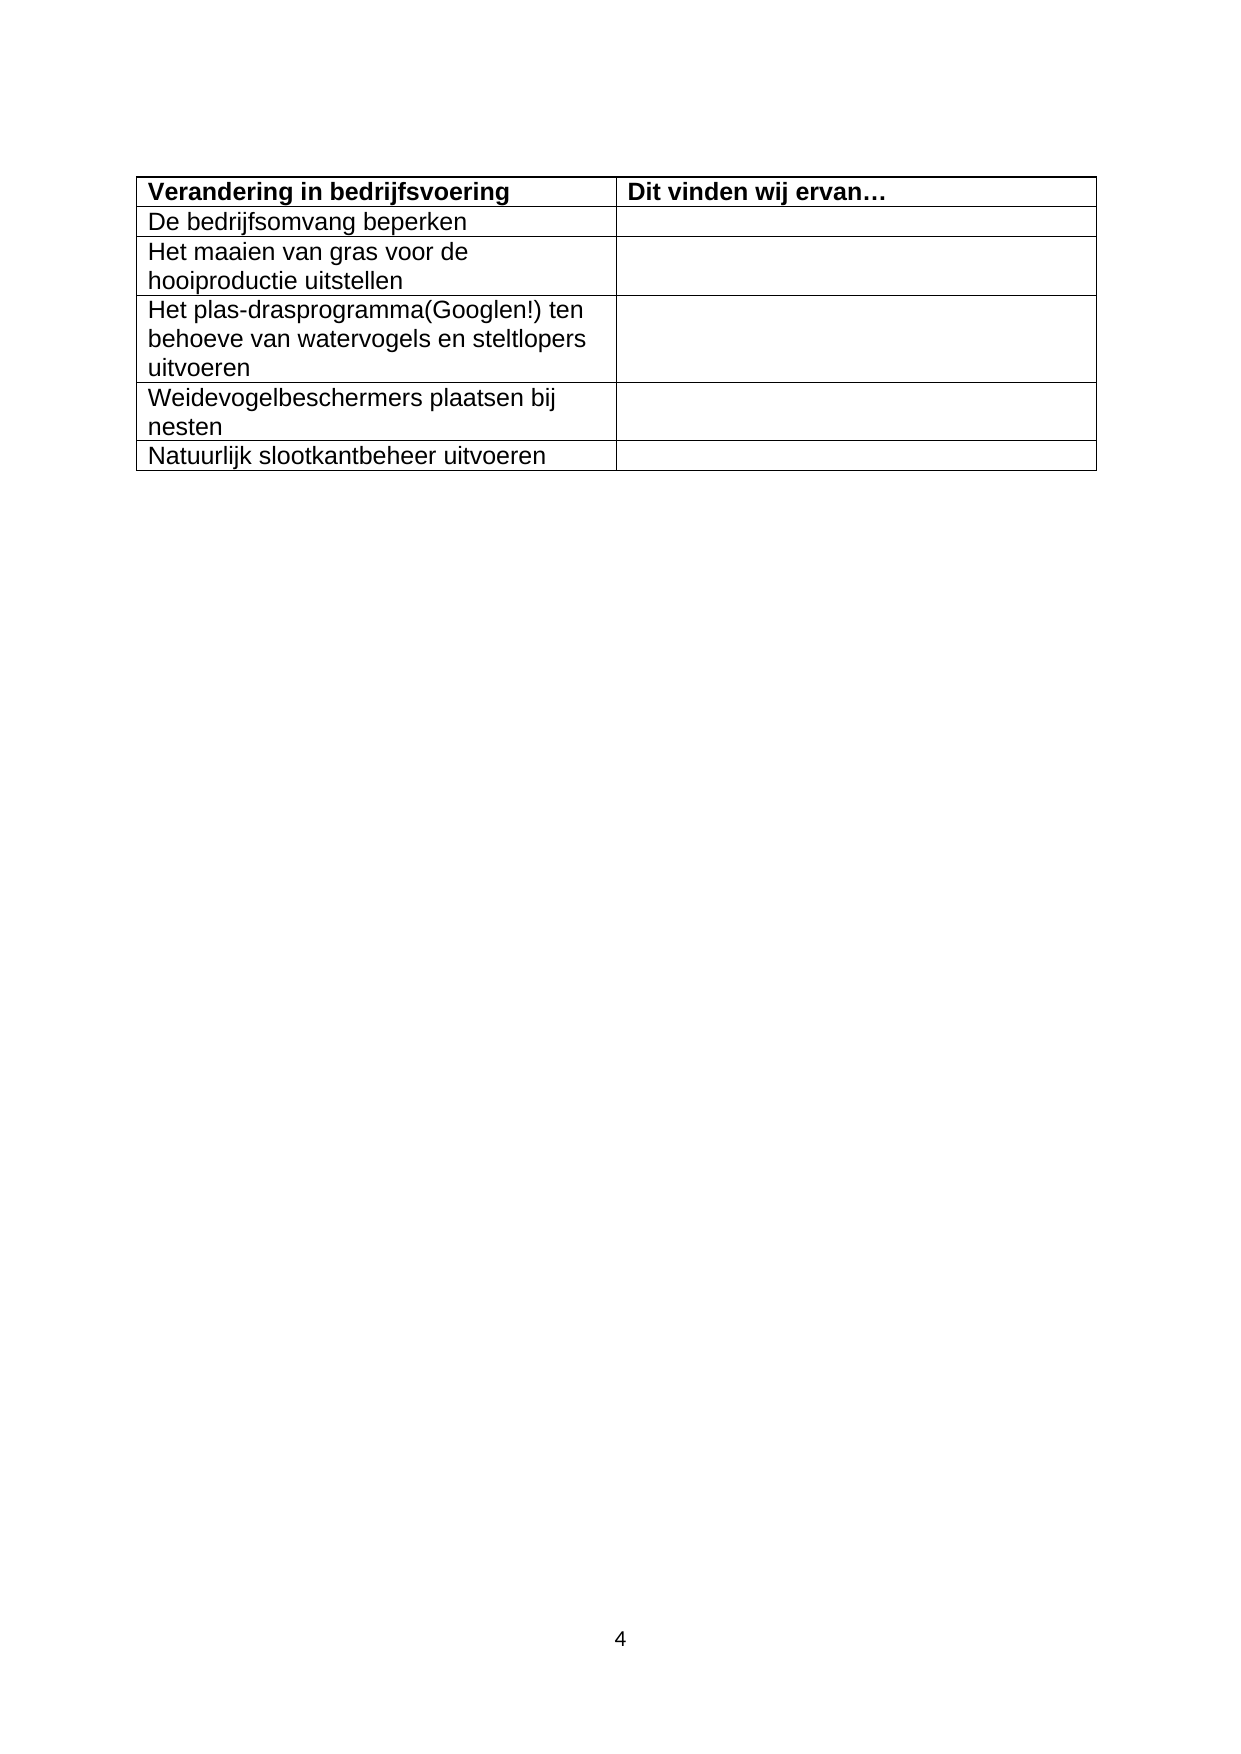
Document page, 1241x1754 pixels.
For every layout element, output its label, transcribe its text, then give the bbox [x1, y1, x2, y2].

table_cell [617, 296, 1096, 382]
table_cell [617, 237, 1096, 294]
table_cell [617, 441, 1096, 470]
table_cell Natuurlijk slootkantbeheer uitvoeren [137, 441, 616, 470]
table_cell Weidevogelbeschermers plaatsen bij nesten [137, 383, 616, 440]
table_cell [617, 383, 1096, 440]
table_cell [617, 207, 1096, 236]
table_header Verandering in bedrijfsvoering [137, 178, 616, 206]
table_cell Het plas-drasprogramma(Googlen!) ten behoeve van watervogels en steltlopers uitvoeren [137, 296, 616, 382]
table_cell De bedrijfsomvang beperken [137, 207, 616, 236]
table_cell Het maaien van gras voor de hooiproductie uitstellen [137, 237, 616, 294]
table_header Dit vinden wij ervan… [617, 178, 1096, 206]
